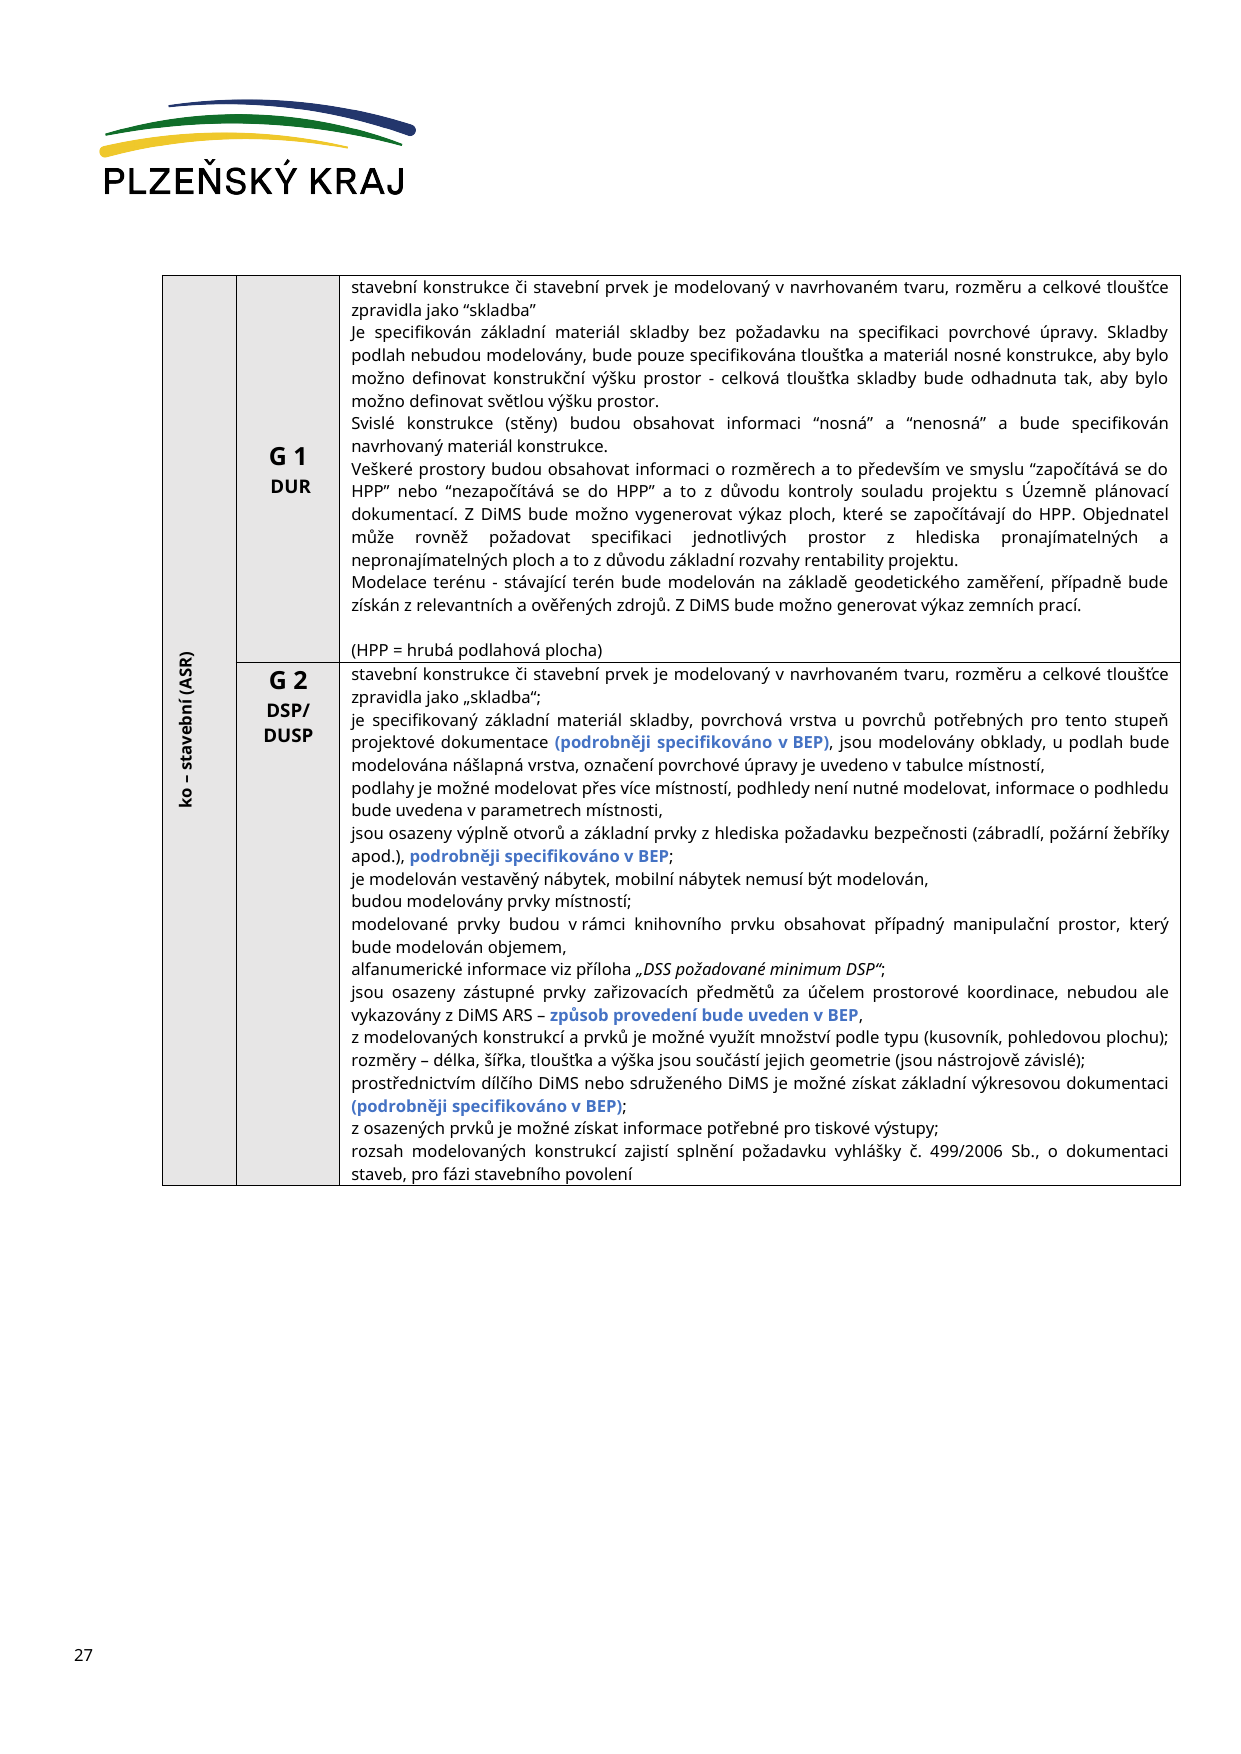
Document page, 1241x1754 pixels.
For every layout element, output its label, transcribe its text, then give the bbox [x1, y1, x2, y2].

table_cell G 1 DUR [237, 276, 339, 662]
table_cell architektonicko – stavební (ASR) [163, 276, 236, 1185]
picture [73, 73, 442, 221]
table_cell G 2 DSP/ DUSP [237, 663, 339, 1185]
table_cell stavební konstrukce či stavební prvek je modelovaný v navrhovaném tvaru, rozměru a celkové tloušťce zpravidla jako “skladba” Je specifikován základní materiál skladby bez požadavku na specifikaci povrchové úpravy. Skladby podlah nebudou modelovány, bude pouze specifikována tloušťka a materiál nosné konstrukce, aby bylo možno definovat konstrukční výšku prostor - celková tloušťka skladby bude odhadnuta tak, aby bylo možno definovat světlou výšku prostor. Svislé konstrukce (stěny) budou obsahovat informaci “nosná” a “nenosná” a bude specifikován navrhovaný materiál konstrukce. Veškeré prostory budou obsahovat informaci o rozměrech a to především ve smyslu “započítává se do HPP” nebo “nezapočítává se do HPP” a to z důvodu kontroly souladu projektu s Územně plánovací dokumentací. Z DiMS bude možno vygenerovat výkaz ploch, které se započítávají do HPP. Objednatel může rovněž požadovat specifikaci jednotlivých prostor z hlediska pronajímatelných a nepronajímatelných ploch a to z důvodu základní rozvahy rentability projektu. Modelace terénu - stávající terén bude modelován na základě geodetického zaměření, případně bude získán z relevantních a ověřených zdrojů. Z DiMS bude možno generovat výkaz zemních prací. (HPP = hrubá podlahová plocha) [340, 276, 1180, 662]
table_cell stavební konstrukce či stavební prvek je modelovaný v navrhovaném tvaru, rozměru a celkové tloušťce zpravidla jako „skladba“; je specifikovaný základní materiál skladby, povrchová vrstva u povrchů potřebných pro tento stupeň projektové dokumentace (podrobněji specifikováno v BEP), jsou modelovány obklady, u podlah bude modelována nášlapná vrstva, označení povrchové úpravy je uvedeno v tabulce místností, podlahy je možné modelovat přes více místností, podhledy není nutné modelovat, informace o podhledu bude uvedena v parametrech místnosti, jsou osazeny výplně otvorů a základní prvky z hlediska požadavku bezpečnosti (zábradlí, požární žebříky apod.), podrobněji specifikováno v BEP; je modelován vestavěný nábytek, mobilní nábytek nemusí být modelován, budou modelovány prvky místností; modelované prvky budou v rámci knihovního prvku obsahovat případný manipulační prostor, který bude modelován objemem, alfanumerické informace viz příloha „DSS požadované minimum DSP“; jsou osazeny zástupné prvky zařizovacích předmětů za účelem prostorové koordinace, nebudou ale vykazovány z DiMS ARS – způsob provedení bude uveden v BEP, z modelovaných konstrukcí a prvků je možné využít množství podle typu (kusovník, pohledovou plochu); rozměry – délka, šířka, tloušťka a výška jsou součástí jejich geometrie (jsou nástrojově závislé); prostřednictvím dílčího DiMS nebo sdruženého DiMS je možné získat základní výkresovou dokumentaci (podrobněji specifikováno v BEP); z osazených prvků je možné získat informace potřebné pro tiskové výstupy; rozsah modelovaných konstrukcí zajistí splnění požadavku vyhlášky č. 499/2006 Sb., o dokumentaci staveb, pro fázi stavebního povolení [340, 663, 1180, 1185]
